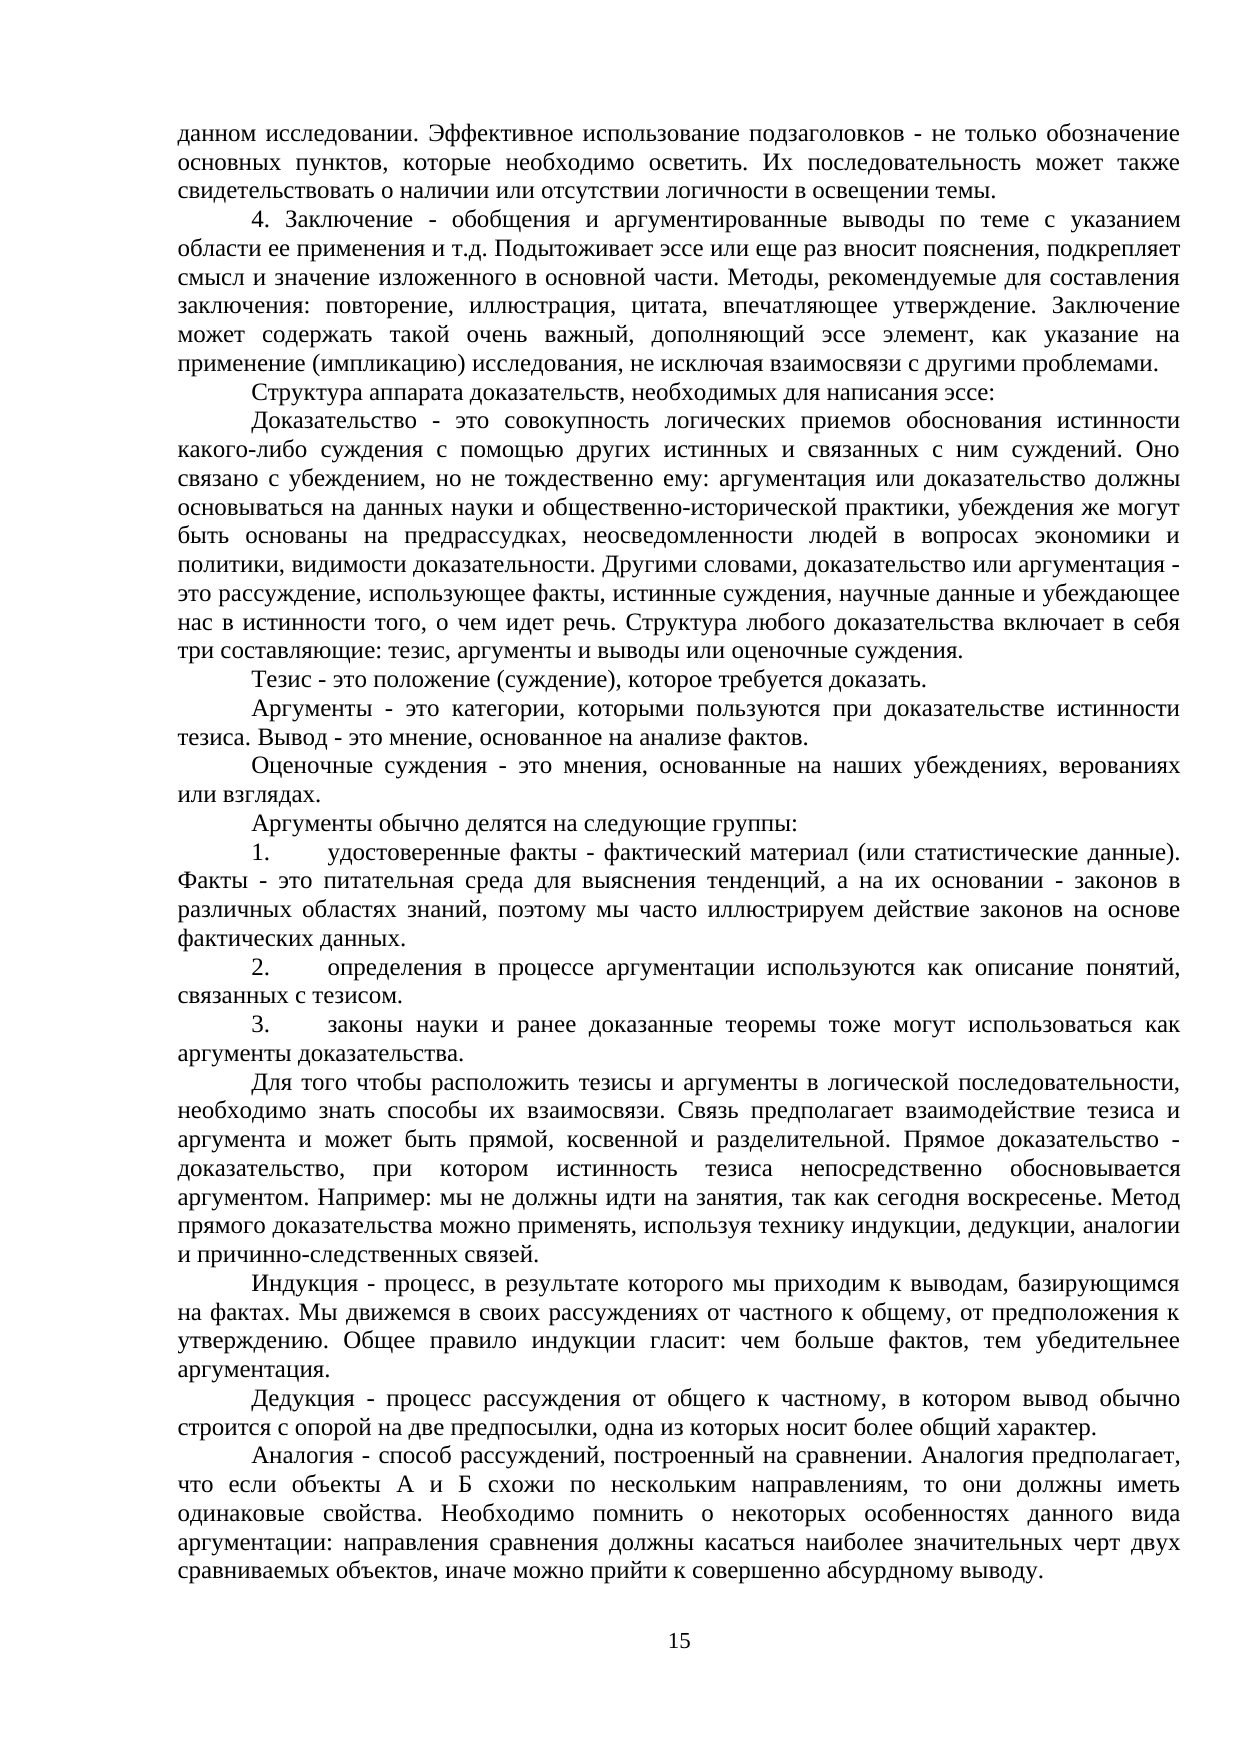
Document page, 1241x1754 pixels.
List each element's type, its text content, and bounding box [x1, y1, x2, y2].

text Дедукция - процесс рассуждения от общего к частному, в котором вывод обычно строится с опорой на две предпосылки, одна из которых носит более общий характер. [177, 1383, 1181, 1441]
text Аналогия - способ рассуждений, построенный на сравнении. Аналогия предполагает, что если объекты А и Б схожи по нескольким направлениям, то они должны иметь одинаковые свойства. Необходимо помнить о некоторых особенностях данного вида аргументации: направления сравнения должны касаться наиболее значительных черт двух сравниваемых объектов, иначе можно прийти к совершенно абсурдному выводу. [177, 1441, 1181, 1584]
text Аргументы - это категории, которыми пользуются при доказательстве истинности тезиса. Вывод - это мнение, основанное на анализе фактов. [177, 693, 1181, 751]
text 4. Заключение - обобщения и аргументированные выводы по теме с указанием области ее применения и т.д. Подытоживает эссе или еще раз вносит пояснения, подкрепляет смысл и значение изложенного в основной части. Методы, рекомендуемые для составления заключения: повторение, иллюстрация, цитата, впечатляющее утверждение. Заключение может содержать такой очень важный, дополняющий эссе элемент, как указание на применение (импликацию) исследования, не исключая взаимосвязи с другими проблемами. [177, 204, 1181, 377]
text Для того чтобы расположить тезисы и аргументы в логической последовательности, необходимо знать способы их взаимосвязи. Связь предполагает взаимодействие тезиса и аргумента и может быть прямой, косвенной и разделительной. Прямое доказательство - доказательство, при котором истинность тезиса непосредственно обосновывается аргументом. Например: мы не должны идти на занятия, так как сегодня воскресенье. Метод прямого доказательства можно применять, используя технику индукции, дедукции, аналогии и причинно-следственных связей. [177, 1067, 1181, 1268]
list законы науки и ранее доказанные теоремы тоже могут использоваться как аргументы доказательства. [177, 1009, 1181, 1067]
text Тезис - это положение (суждение), которое требуется доказать. [177, 664, 1181, 693]
text Индукция - процесс, в результате которого мы приходим к выводам, базирующимся на фактах. Мы движемся в своих рассуждениях от частного к общему, от предположения к утверждению. Общее правило индукции гласит: чем больше фактов, тем убедительнее аргументация. [177, 1268, 1181, 1383]
text Аргументы обычно делятся на следующие группы: [177, 808, 1181, 837]
list определения в процессе аргументации используются как описание понятий, связанных с тезисом. [177, 952, 1181, 1009]
list удостоверенные факты - фактический материал (или статистические данные). Факты - это питательная среда для выяснения тенденций, а на их основании - законов в различных областях знаний, поэтому мы часто иллюстрируем действие законов на основе фактических данных. [177, 837, 1181, 952]
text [177, 118, 1181, 204]
text Доказательство - это совокупность логических приемов обоснования истинности какого-либо суждения с помощью других истинных и связанных с ним суждений. Оно связано с убеждением, но не тождественно ему: аргументация или доказательство должны основываться на данных науки и общественно-исторической практики, убеждения же могут быть основаны на предрассудках, неосведомленности людей в вопросах экономики и политики, видимости доказательности. Другими словами, доказательство или аргументация - это рассуждение, использующее факты, истинные суждения, научные данные и убеждающее нас в истинности того, о чем идет речь. Структура любого доказательства включает в себя три составляющие: тезис, аргументы и выводы или оценочные суждения. [177, 406, 1181, 664]
text Оценочные суждения - это мнения, основанные на наших убеждениях, верованиях или взглядах. [177, 751, 1181, 808]
text Структура аппарата доказательств, необходимых для написания эссе: [177, 377, 1181, 406]
